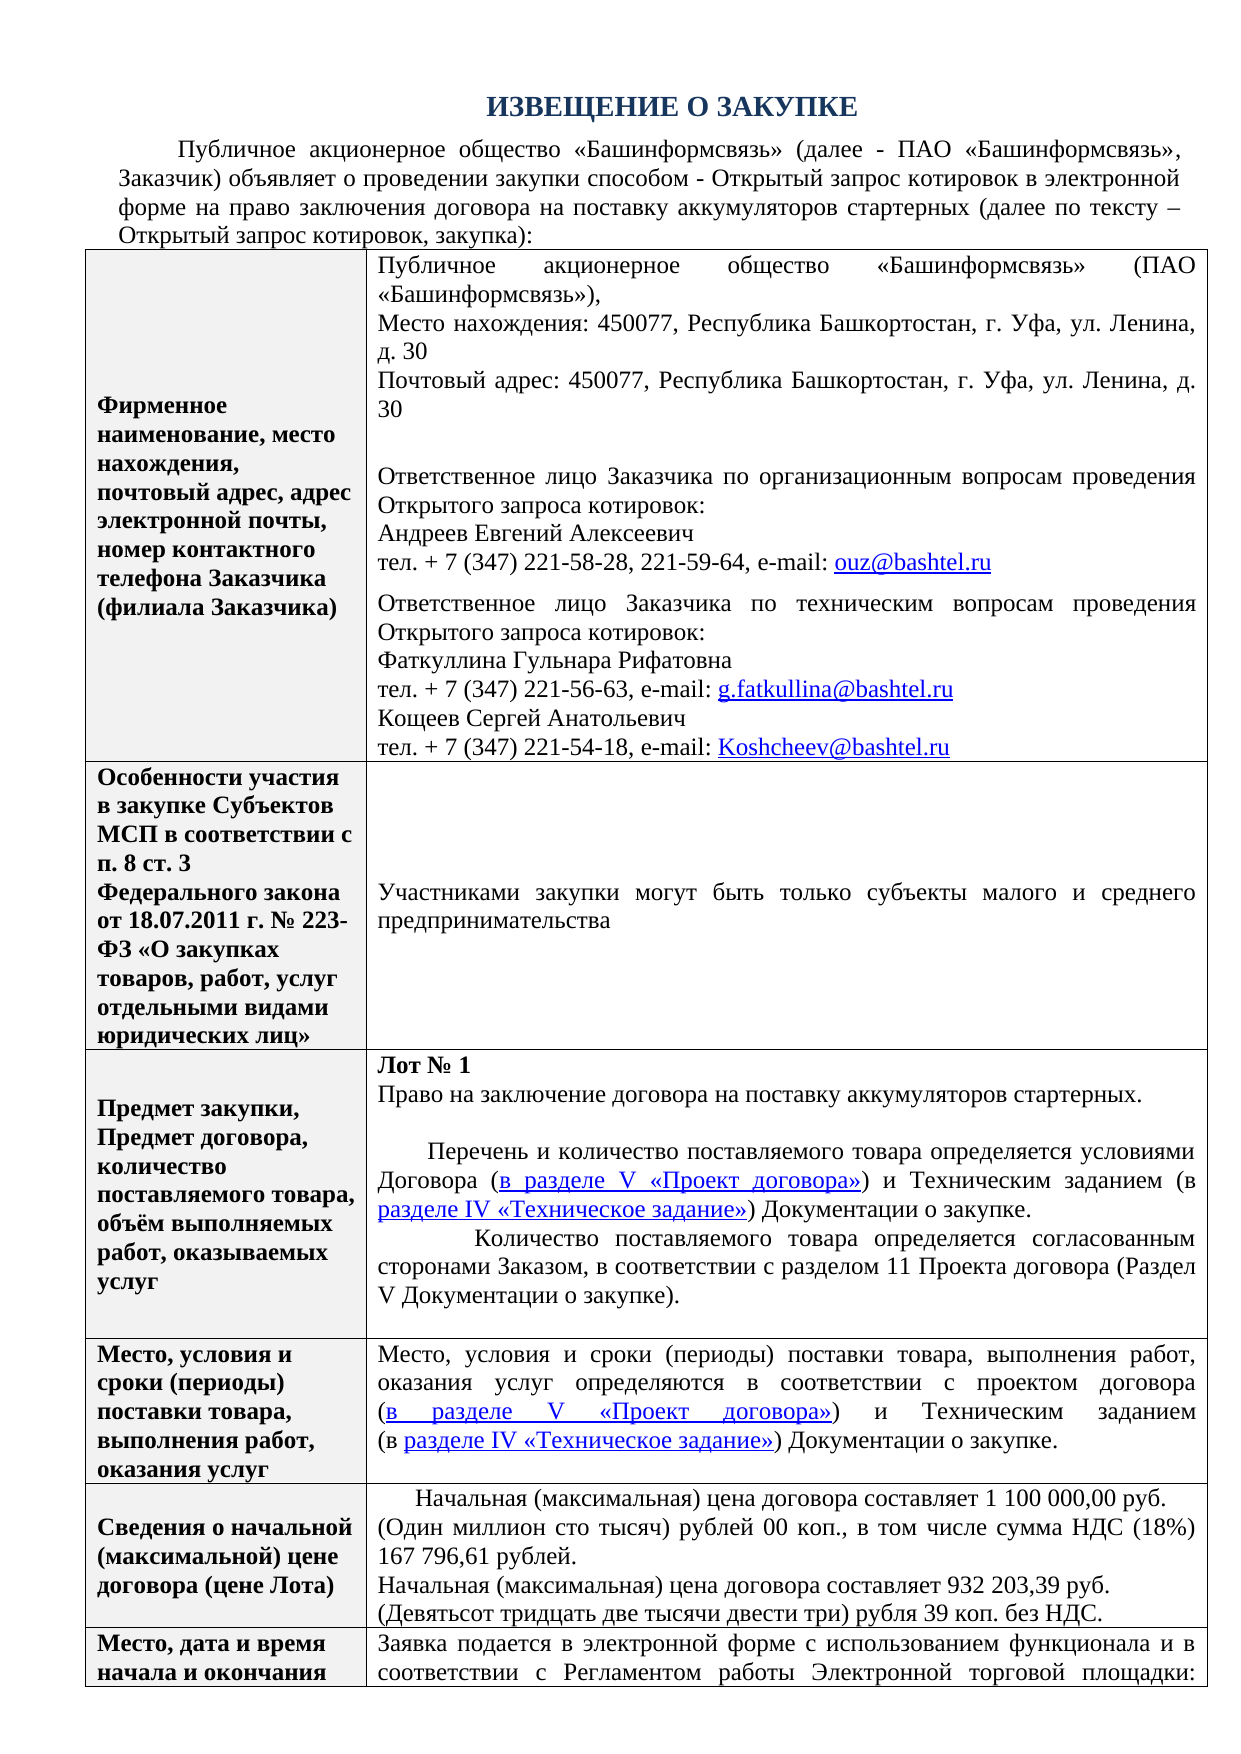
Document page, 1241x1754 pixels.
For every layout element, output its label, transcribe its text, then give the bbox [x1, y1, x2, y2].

subtitle ИЗВЕЩЕНИЕ О ЗАКУПКЕ [163, 89, 1181, 122]
table_cell Место, условия и сроки (периоды) поставки товара, выполнения работ, оказания услуг определяются в соответствии с проектом договора (в разделе V «Проект договора») и Техническим заданием (в разделе IV «Техническое задание») Документации о закупке. [367, 1339, 1207, 1482]
table_cell Начальная (максимальная) цена договора составляет 1 100 000,00 руб. (Один миллион сто тысяч) рублей 00 коп., в том числе сумма НДС (18%) 167 796,61 рублей. Начальная (максимальная) цена договора составляет 932 203,39 руб. (Девятьсот тридцать две тысячи двести три) рубля 39 коп. без НДС. [367, 1484, 1207, 1627]
table_cell Сведения о начальной (максимальной) цене договора (цене Лота) [86, 1484, 366, 1627]
table_cell Предмет закупки, Предмет договора, количество поставляемого товара, объём выполняемых работ, оказываемых услуг [86, 1050, 366, 1338]
table_cell Место, условия и сроки (периоды) поставки товара, выполнения работ, оказания услуг [86, 1339, 366, 1482]
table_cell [86, 1628, 366, 1686]
table_header Публичное акционерное общество «Башинформсвязь» (ПАО «Башинформсвязь»), Место нахождения: 450077, Республика Башкортостан, г. Уфа, ул. Ленина, д. 30 Почтовый адрес: 450077, Республика Башкортостан, г. Уфа, ул. Ленина, д. 30 Ответственное лицо Заказчика по организационным вопросам проведения Открытого запроса котировок: Андреев Евгений Алексеевич тел. + 7 (347) 221-58-28, 221-59-64, e-mail: ouz@bashtel.ru Ответственное лицо Заказчика по техническим вопросам проведения Открытого запроса котировок: Фаткуллина Гульнара Рифатовна тел. + 7 (347) 221-56-63, e-mail: g.fatkullina@bashtel.ru Кощеев Сергей Анатольевич тел. + 7 (347) 221-54-18, e-mail: Koshcheev@bashtel.ru [367, 250, 1207, 761]
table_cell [367, 1628, 1207, 1686]
table_cell Участниками закупки могут быть только субъекты малого и среднего предпринимательства [367, 762, 1207, 1049]
table_cell Лот № 1 Право на заключение договора на поставку аккумуляторов стартерных. Перечень и количество поставляемого товара определяется условиями Договора (в разделе V «Проект договора») и Техническим заданием (в разделе IV «Техническое задание») Документации о закупке. Количество поставляемого товара определяется согласованным сторонами Заказом, в соответствии с разделом 11 Проекта договора (Раздел V Документации о закупке). [367, 1050, 1207, 1338]
table_header Фирменное наименование, место нахождения, почтовый адрес, адрес электронной почты, номер контактного телефона Заказчика (филиала Заказчика) [86, 250, 366, 761]
text Публичное акционерное общество «Башинформсвязь» (далее - ПАО «Башинформсвязь», Заказчик) объявляет о проведении закупки способом - Открытый запрос котировок в электронной форме на право заключения договора на поставку аккумуляторов стартерных (далее по тексту – Открытый запрос котировок, закупка): [118, 134, 1181, 249]
table_cell Особенности участия в закупке Субъектов МСП в соответствии с п. 8 ст. 3 Федерального закона от 18.07.2011 г. № 223-ФЗ «О закупках товаров, работ, услуг отдельными видами юридических лиц» [86, 762, 366, 1049]
